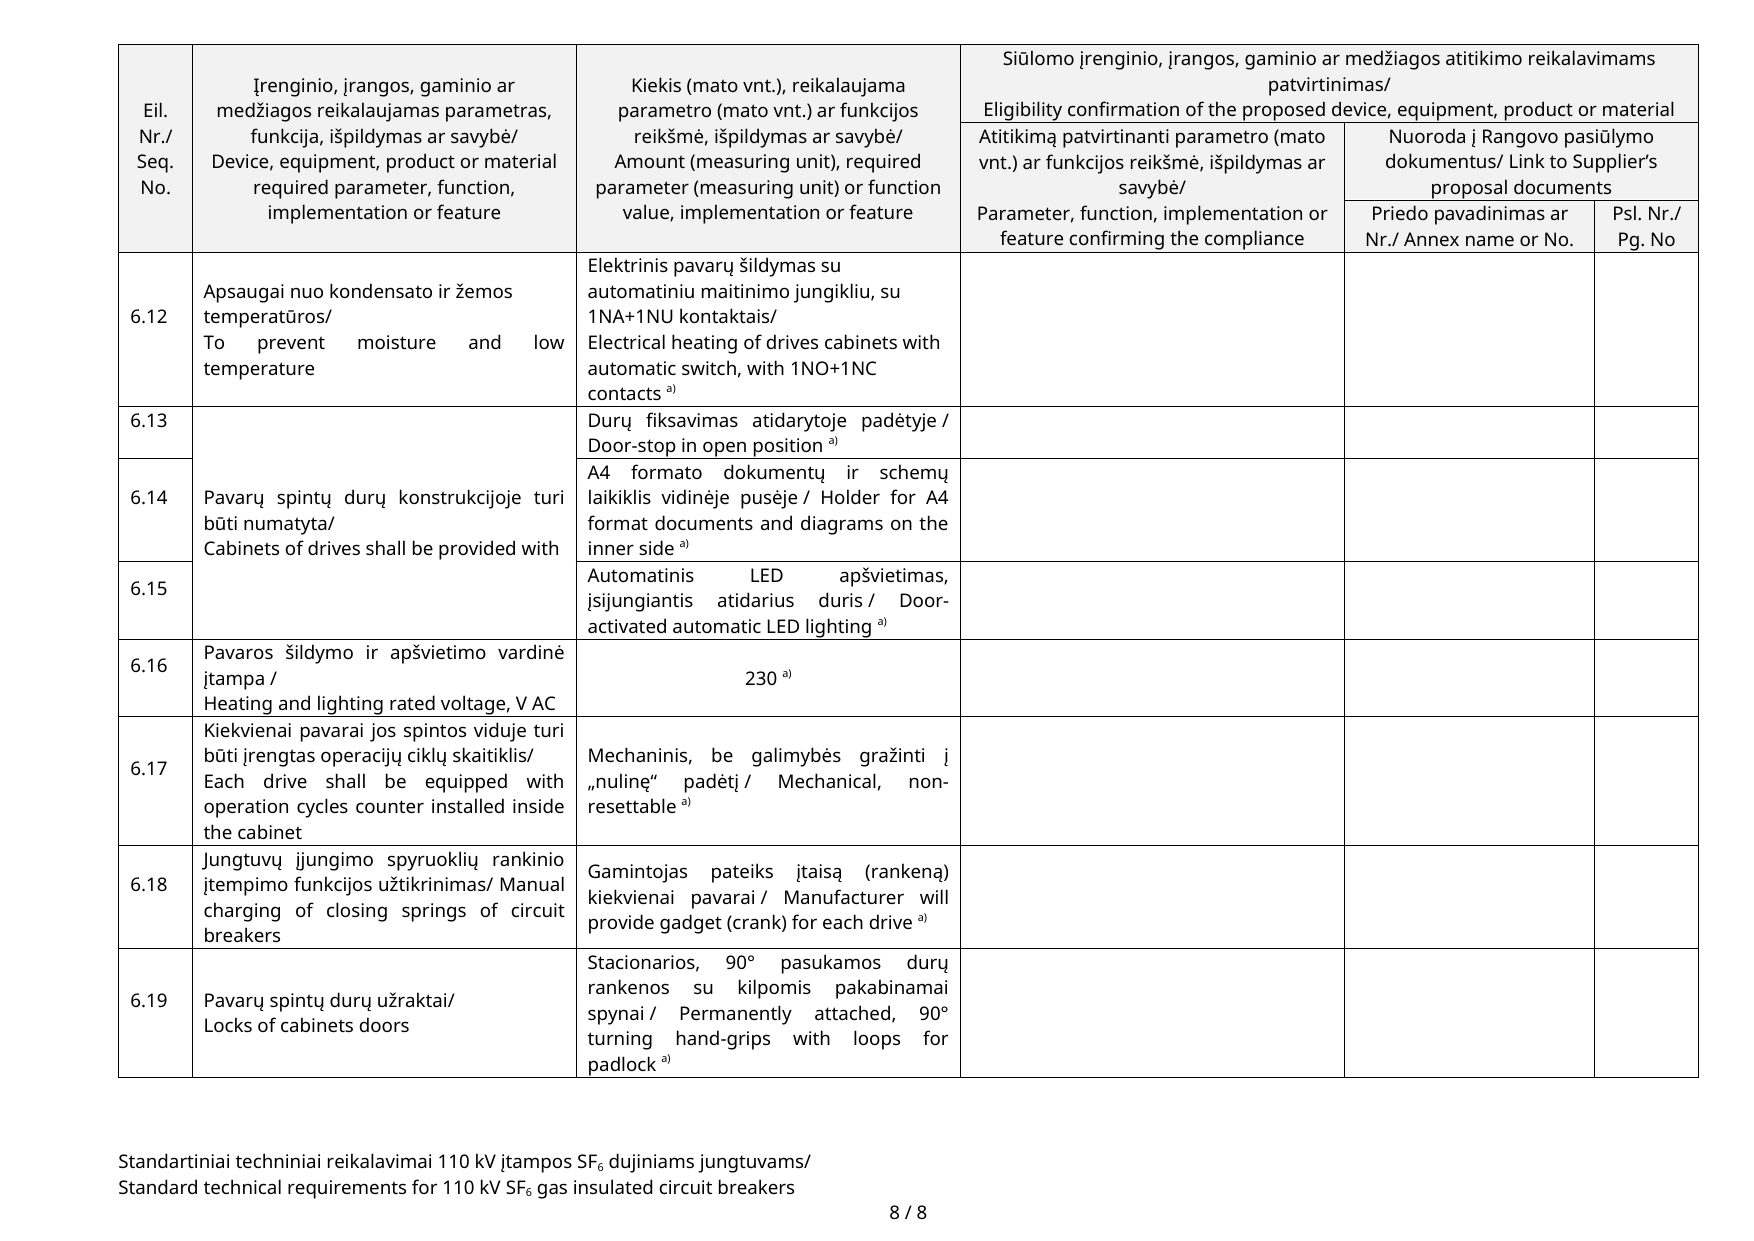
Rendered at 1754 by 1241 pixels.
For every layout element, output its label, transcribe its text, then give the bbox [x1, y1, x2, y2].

table_cell [1595, 640, 1698, 716]
table_cell [1595, 846, 1698, 948]
table_header Kiekis (mato vnt.), reikalaujama parametro (mato vnt.) ar funkcijos reikšmė, išpildymas ar savybė/ Amount (measuring unit), required parameter (measuring unit) or function value, implementation or feature [577, 45, 960, 252]
table_cell Gamintojas pateiks įtaisą (rankeną) kiekvienai pavarai / Manufacturer will provide gadget (crank) for each drive a) [577, 846, 960, 948]
table_cell Automatinis LED apšvietimas, įsijungiantis atidarius duris / Door-activated automatic LED lighting a) [577, 562, 960, 639]
table_cell Durų fiksavimas atidarytoje padėtyje / Door-stop in open position a) [577, 407, 960, 458]
table_cell [1595, 459, 1698, 561]
table_cell [1595, 253, 1698, 406]
table_cell [1345, 407, 1594, 458]
table_header Siūlomo įrenginio, įrangos, gaminio ar medžiagos atitikimo reikalavimams patvirtinimas/ Eligibility confirmation of the proposed device, equipment, product or material [961, 45, 1698, 122]
table_cell [1595, 949, 1698, 1077]
table_cell [961, 407, 1344, 458]
table_header Eil. Nr./ Seq. No. [119, 45, 192, 252]
table_cell [1345, 846, 1594, 948]
table_cell Kiekvienai pavarai jos spintos viduje turi būti įrengtas operacijų ciklų skaitiklis/ Each drive shall be equipped with operation cycles counter installed inside the cabinet [193, 717, 576, 845]
table_cell Priedo pavadinimas ar Nr./ Annex name or No. [1345, 201, 1594, 252]
table_cell [1595, 407, 1698, 458]
table_cell Pavaros šildymo ir apšvietimo vardinė įtampa / Heating and lighting rated voltage, V AC [193, 640, 576, 716]
table_cell A4 formato dokumentų ir schemų laikiklis vidinėje pusėje / Holder for A4 format documents and diagrams on the inner side a) [577, 459, 960, 561]
table_cell Jungtuvų įjungimo spyruoklių rankinio įtempimo funkcijos užtikrinimas/ Manual charging of closing springs of circuit breakers [193, 846, 576, 948]
table_cell Pavarų spintų durų užraktai/ Locks of cabinets doors [193, 949, 576, 1077]
table_cell [961, 949, 1344, 1077]
table_cell [961, 717, 1344, 845]
table_cell [1595, 562, 1698, 639]
table_cell [119, 717, 192, 845]
table_cell 230 a) [577, 640, 960, 716]
table_cell [119, 949, 192, 1077]
table_cell Elektrinis pavarų šildymas su automatiniu maitinimo jungikliu, su 1NA+1NU kontaktais/ Electrical heating of drives cabinets with automatic switch, with 1NO+1NC contacts a) [577, 253, 960, 406]
table_cell Atitikimą patvirtinanti parametro (mato vnt.) ar funkcijos reikšmė, išpildymas ar savybė/ Parameter, function, implementation or feature confirming the compliance [961, 123, 1344, 252]
table_cell [119, 562, 192, 639]
table_cell [1345, 640, 1594, 716]
table_cell [119, 253, 192, 406]
table_cell [1345, 253, 1594, 406]
table_cell [1345, 459, 1594, 561]
table_cell [1595, 717, 1698, 845]
table_cell Psl. Nr./ Pg. No [1595, 201, 1698, 252]
table_cell Mechaninis, be galimybės gražinti į „nulinę“ padėtį / Mechanical, non-resettable a) [577, 717, 960, 845]
table_cell [119, 640, 192, 716]
table_cell [1345, 717, 1594, 845]
table_cell [1345, 949, 1594, 1077]
table_cell [961, 253, 1344, 406]
table_cell [961, 562, 1344, 639]
table_cell [119, 407, 192, 458]
table_cell [119, 459, 192, 561]
table_cell Nuoroda į Rangovo pasiūlymo dokumentus/ Link to Supplier’s proposal documents [1345, 123, 1698, 199]
table_cell [119, 846, 192, 948]
table_cell [961, 640, 1344, 716]
table_cell [961, 459, 1344, 561]
table_cell [1345, 562, 1594, 639]
table_cell Pavarų spintų durų konstrukcijoje turi būti numatyta/ Cabinets of drives shall be provided with [193, 407, 576, 639]
table_cell Apsaugai nuo kondensato ir žemos temperatūros/ To prevent moisture and low temperature [193, 253, 576, 406]
table_header Įrenginio, įrangos, gaminio ar medžiagos reikalaujamas parametras, funkcija, išpildymas ar savybė/ Device, equipment, product or material required parameter, function, implementation or feature [193, 45, 576, 252]
table_cell [961, 846, 1344, 948]
table_cell Stacionarios, 90° pasukamos durų rankenos su kilpomis pakabinamai spynai / Permanently attached, 90° turning hand-grips with loops for padlock a) [577, 949, 960, 1077]
